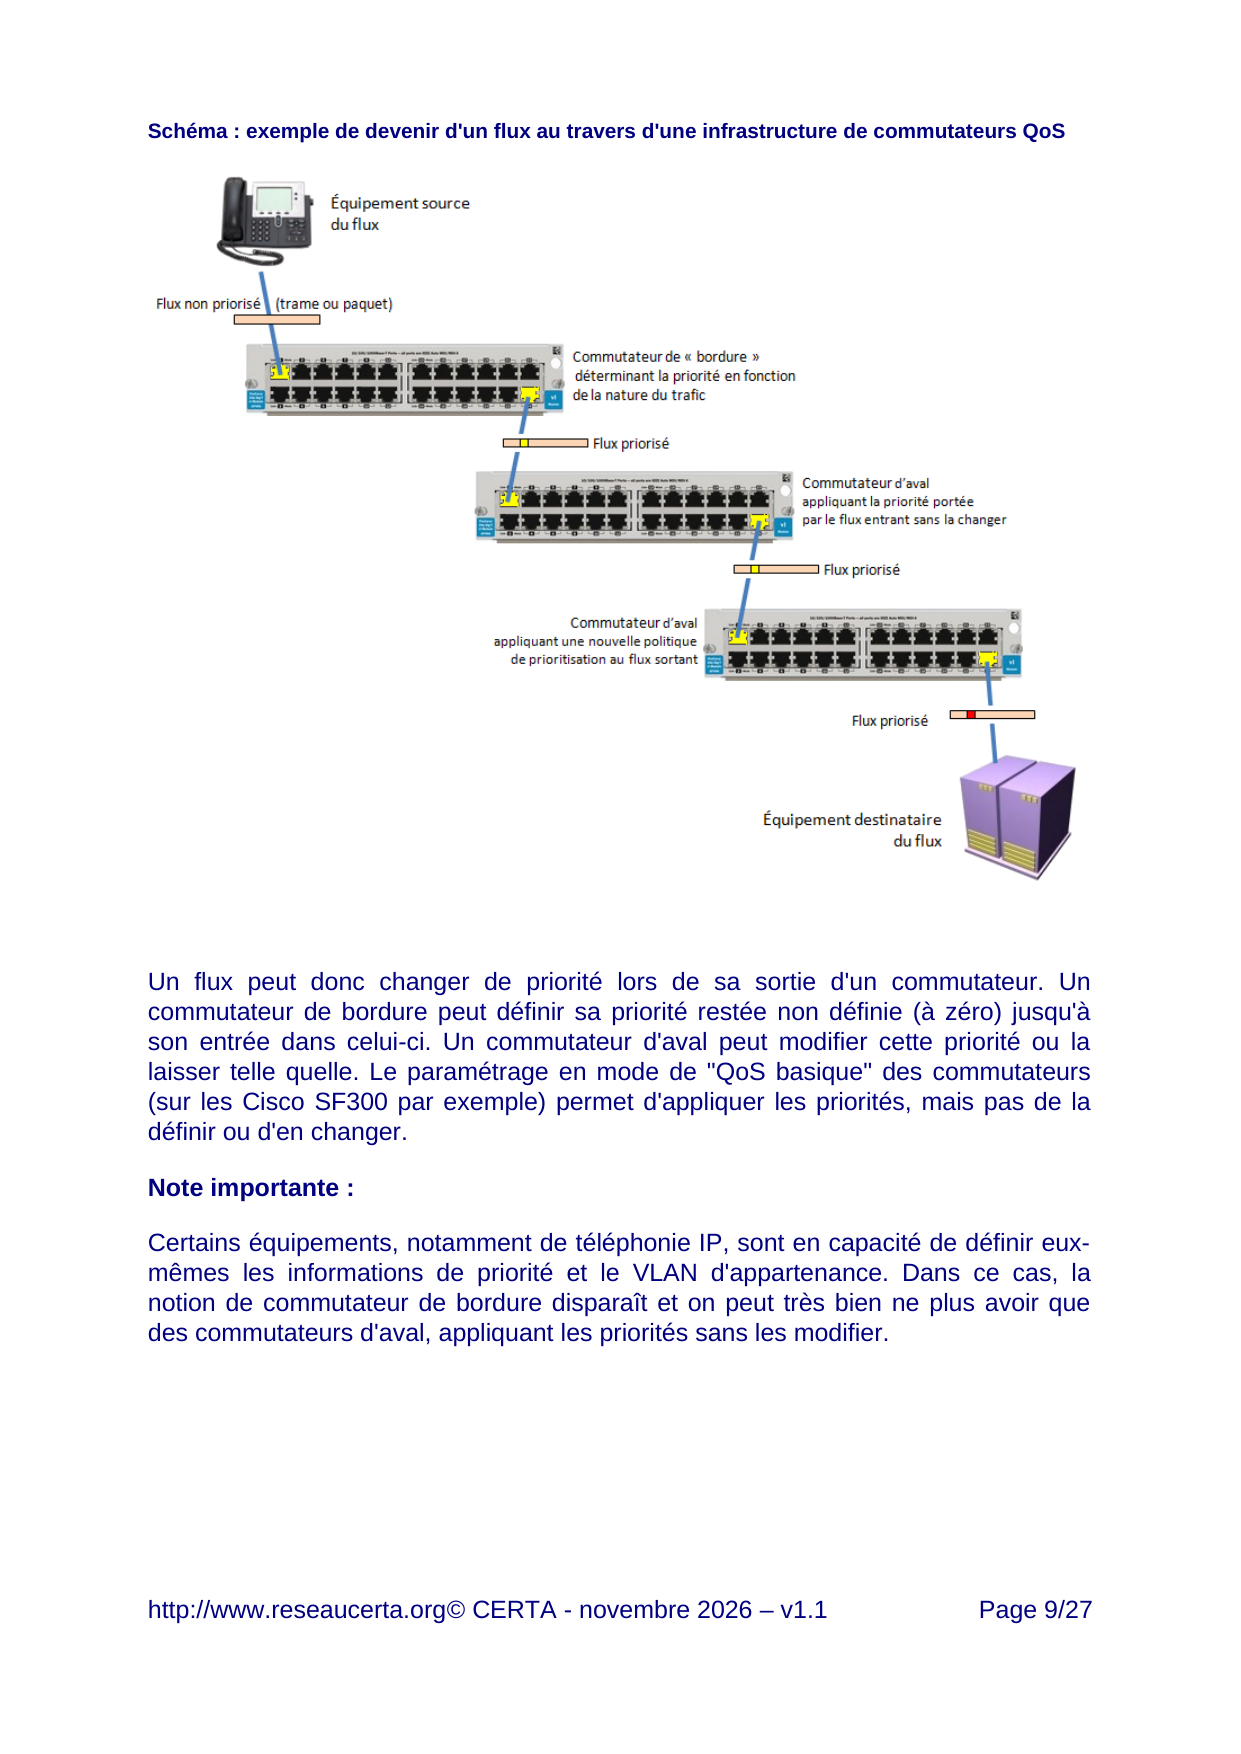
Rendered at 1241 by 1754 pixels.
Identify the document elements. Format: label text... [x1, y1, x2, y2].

text Schéma : exemple de devenir d'un flux au travers d'une infrastructure de commutateurs QoS [148, 119, 1092, 143]
text Certains équipements, notamment de téléphonie IP, sont en capacité de définir eux-mêmes les informations de priorité et le VLAN d'appartenance. Dans ce cas, la notion de commutateur de bordure disparaît et on peut très bien ne plus avoir que des commutateurs d'aval, appliquant les priorités sans les modifier. [148, 1228, 1092, 1347]
picture [155, 168, 1085, 886]
text Un flux peut donc changer de priorité lors de sa sortie d'un commutateur. Un commutateur de bordure peut définir sa priorité restée non définie (à zéro) jusqu'à son entrée dans celui-ci. Un commutateur d'aval peut modifier cette priorité ou la laisser telle quelle. Le paramétrage en mode de "QoS basique" des commutateurs (sur les Cisco SF300 par exemple) permet d'appliquer les priorités, mais pas de la définir ou d'en changer. [148, 967, 1092, 1146]
text Note importante : [148, 1172, 1092, 1201]
